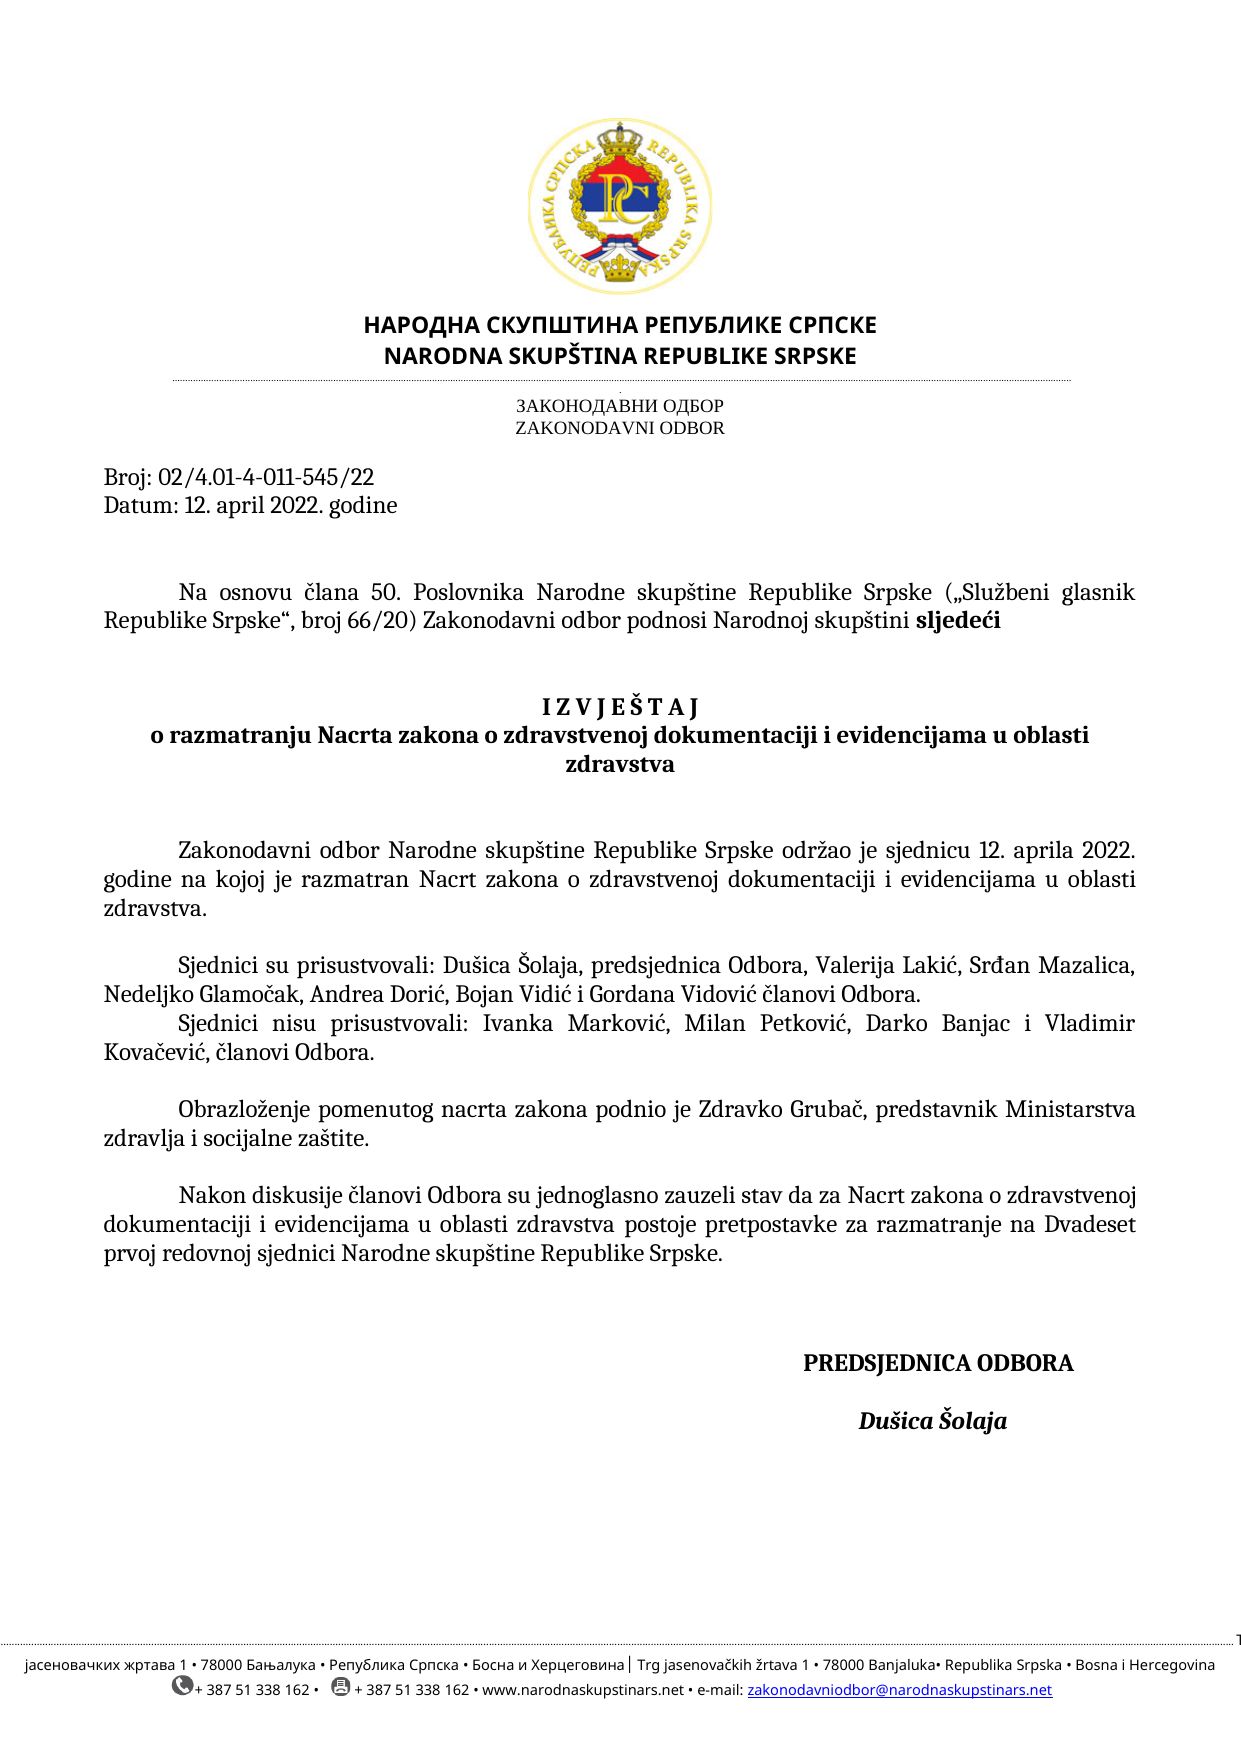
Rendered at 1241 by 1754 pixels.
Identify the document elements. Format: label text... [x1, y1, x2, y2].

text Sjednici nisu prisustvovali: Ivanka Marković, Milan Petković, Darko Banjac i Vladimir Kovačević, članovi Odbora. [103, 1009, 1137, 1066]
text I Z V J E Š T A J [103, 692, 1137, 721]
text Na osnovu člana 50. Poslovnika Narodne skupštine Republike Srpske („Službeni glasnik Republike Srpske“, broj 66/20) Zakonodavni odbor podnosi Narodnoj skupštini sljedeći [103, 577, 1137, 635]
text o razmatranju Nacrta zakona o zdravstvenoj dokumentaciji i evidencijama u oblasti zdravstva [103, 721, 1137, 779]
text Sjednici su prisustvovali: Dušica Šolaja, predsjednica Odbora, Valerija Lakić, Srđan Mazalica, Nedeljko Glamočak, Andrea Dorić, Bojan Vidić i Gordana Vidović članovi Odbora. [103, 951, 1137, 1009]
text Obrazloženje pomenutog nacrta zakona podnio je Zdravko Grubač, predstavnik Ministarstva zdravlja i socijalne zaštite. [103, 1095, 1137, 1152]
text Nakon diskusije članovi Odbora su jednoglasno zauzeli stav da za Nacrt zakona o zdravstvenoj dokumentaciji i evidencijama u oblasti zdravstva postoje pretpostavke za razmatranje na Dvadeset prvoj redovnoj sjednici Narodne skupštine Republike Srpske. [103, 1181, 1137, 1267]
text Dušica Šolaja [103, 1407, 1137, 1435]
text Broj: 02/4.01-4-011-545/22 [103, 462, 1137, 491]
text Zakonodavni odbor Narodne skupštine Republike Srpske održao je sjednicu 12. aprila 2022. godine na kojoj je razmatran Nacrt zakona o zdravstvenoj dokumentaciji i evidencijama u oblasti zdravstva. [103, 836, 1137, 922]
text PREDSJEDNICA ODBORA [103, 1349, 1137, 1378]
text Datum: 12. april 2022. godine [103, 491, 1137, 520]
